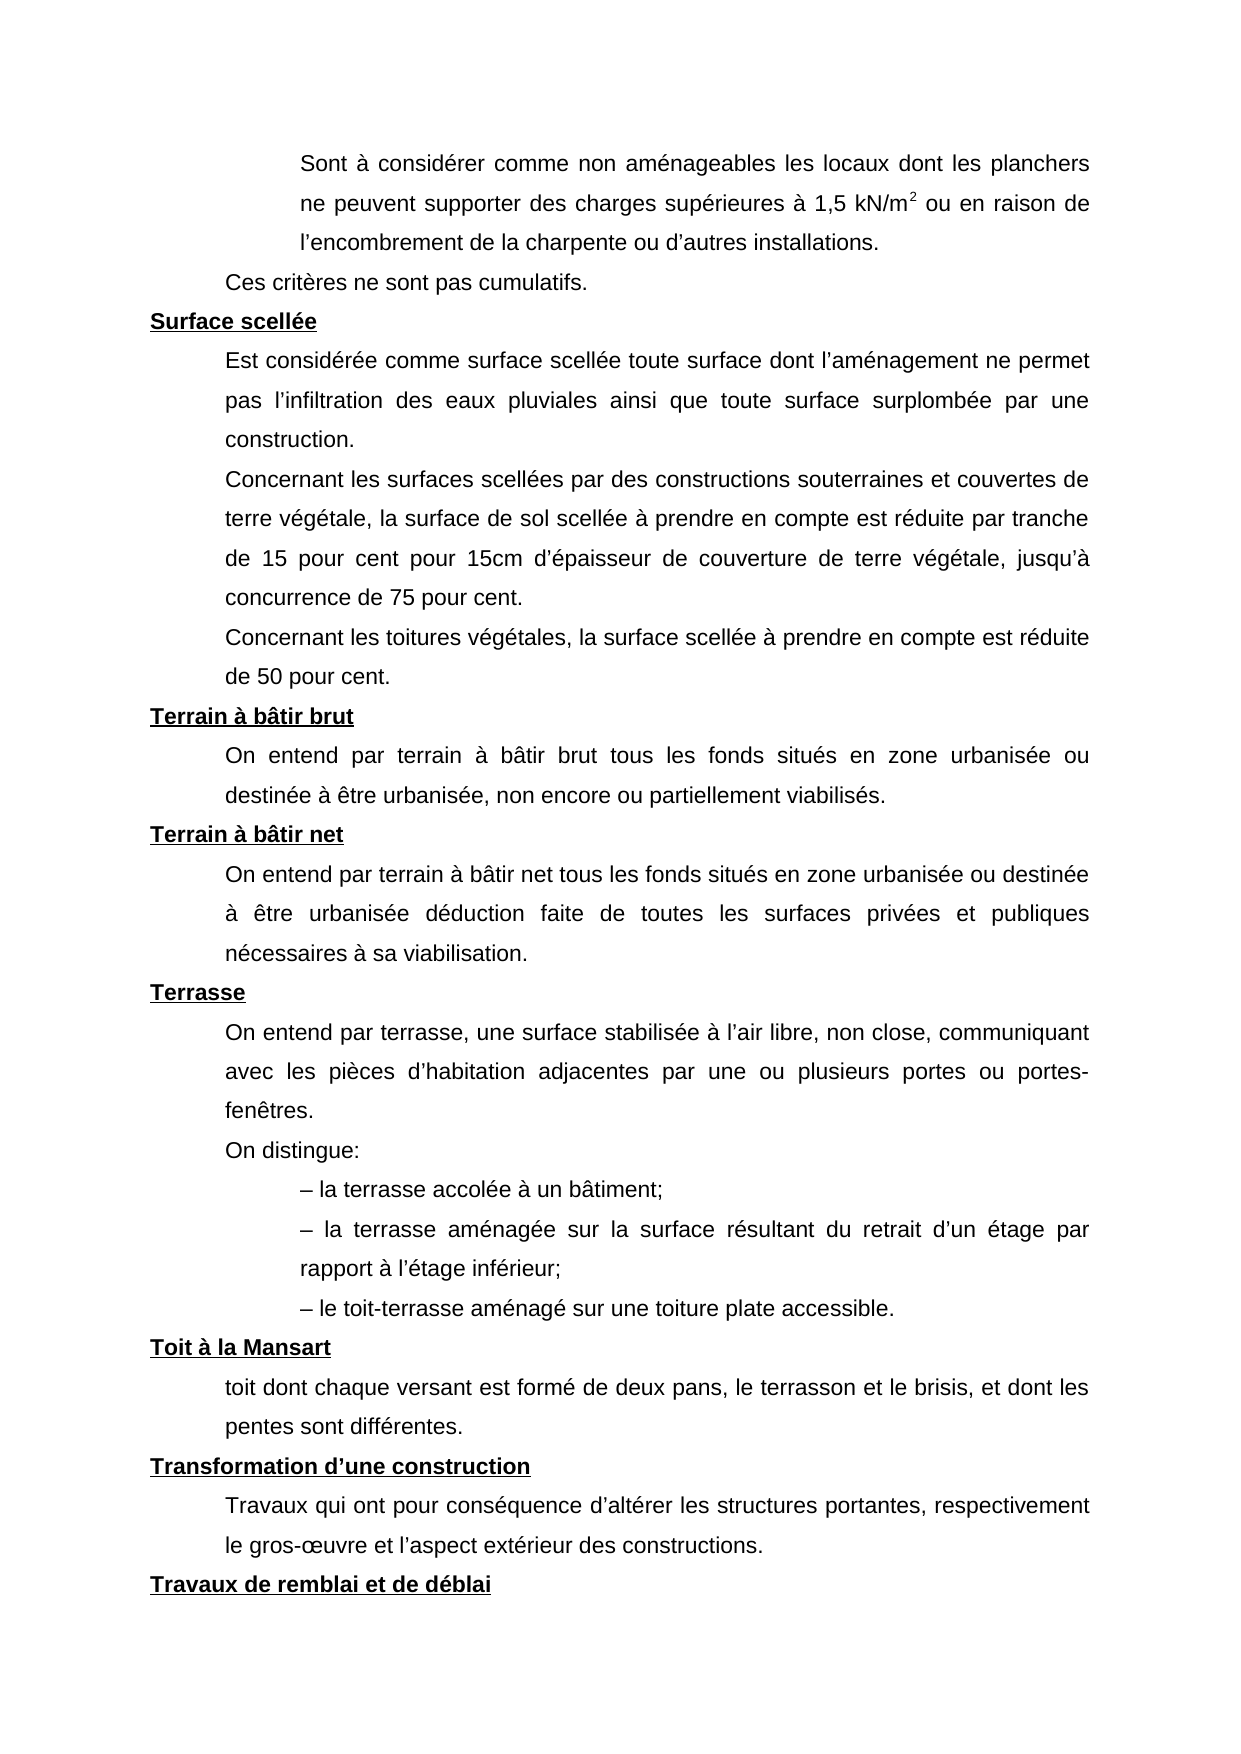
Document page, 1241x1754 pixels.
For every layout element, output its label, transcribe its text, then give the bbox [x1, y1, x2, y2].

text On entend par terrain à bâtir net tous les fonds situés en zone urbanisée ou destinée à être urbanisée déduction faite de toutes les surfaces privées et publiques nécessaires à sa viabilisation. [225, 861, 1090, 966]
text Travaux de remblai et de déblai [150, 1571, 1090, 1598]
text – la terrasse aménagée sur la surface résultant du retrait d’un étage par rapport à l’étage inférieur; [300, 1216, 1090, 1282]
text – la terrasse accolée à un bâtiment; [300, 1176, 1090, 1203]
text On distingue: [225, 1137, 1090, 1163]
text Concernant les toitures végétales, la surface scellée à prendre en compte est réduite de 50 pour cent. [225, 624, 1090, 689]
text Ces critères ne sont pas cumulatifs. [225, 268, 1090, 295]
text On entend par terrasse, une surface stabilisée à l’air libre, non close, communiquant avec les pièces d’habitation adjacentes par une ou plusieurs portes ou portes-fenêtres. [225, 1018, 1090, 1124]
text Terrain à bâtir brut [150, 703, 1090, 729]
text Toit à la Mansart [150, 1334, 1090, 1361]
text Est considérée comme surface scellée toute surface dont l’aménagement ne permet pas l’infiltration des eaux pluviales ainsi que toute surface surplombée par une construction. [225, 347, 1090, 453]
text On entend par terrain à bâtir brut tous les fonds situés en zone urbanisée ou destinée à être urbanisée, non encore ou partiellement viabilisés. [225, 742, 1090, 808]
text Concernant les surfaces scellées par des constructions souterraines et couvertes de terre végétale, la surface de sol scellée à prendre en compte est réduite par tranche de 15 pour cent pour 15cm d’épaisseur de couverture de terre végétale, jusqu’à concurrence de 75 pour cent. [225, 466, 1090, 611]
text Terrain à bâtir net [150, 821, 1090, 847]
text Travaux qui ont pour conséquence d’altérer les structures portantes, respectivement le gros-œuvre et l’aspect extérieur des constructions. [225, 1492, 1090, 1558]
text Surface scellée [150, 308, 1090, 334]
text toit dont chaque versant est formé de deux pans, le terrasson et le brisis, et dont les pentes sont différentes. [225, 1374, 1090, 1440]
text Terrasse [150, 979, 1090, 1005]
text Transformation d’une construction [150, 1453, 1090, 1479]
text – le toit-terrasse aménagé sur une toiture plate accessible. [300, 1295, 1090, 1321]
text Sont à considérer comme non aménageables les locaux dont les planchers ne peuvent supporter des charges supérieures à 1,5 kN/m2 ou en raison de l’encombrement de la charpente ou d’autres installations. [300, 150, 1090, 255]
